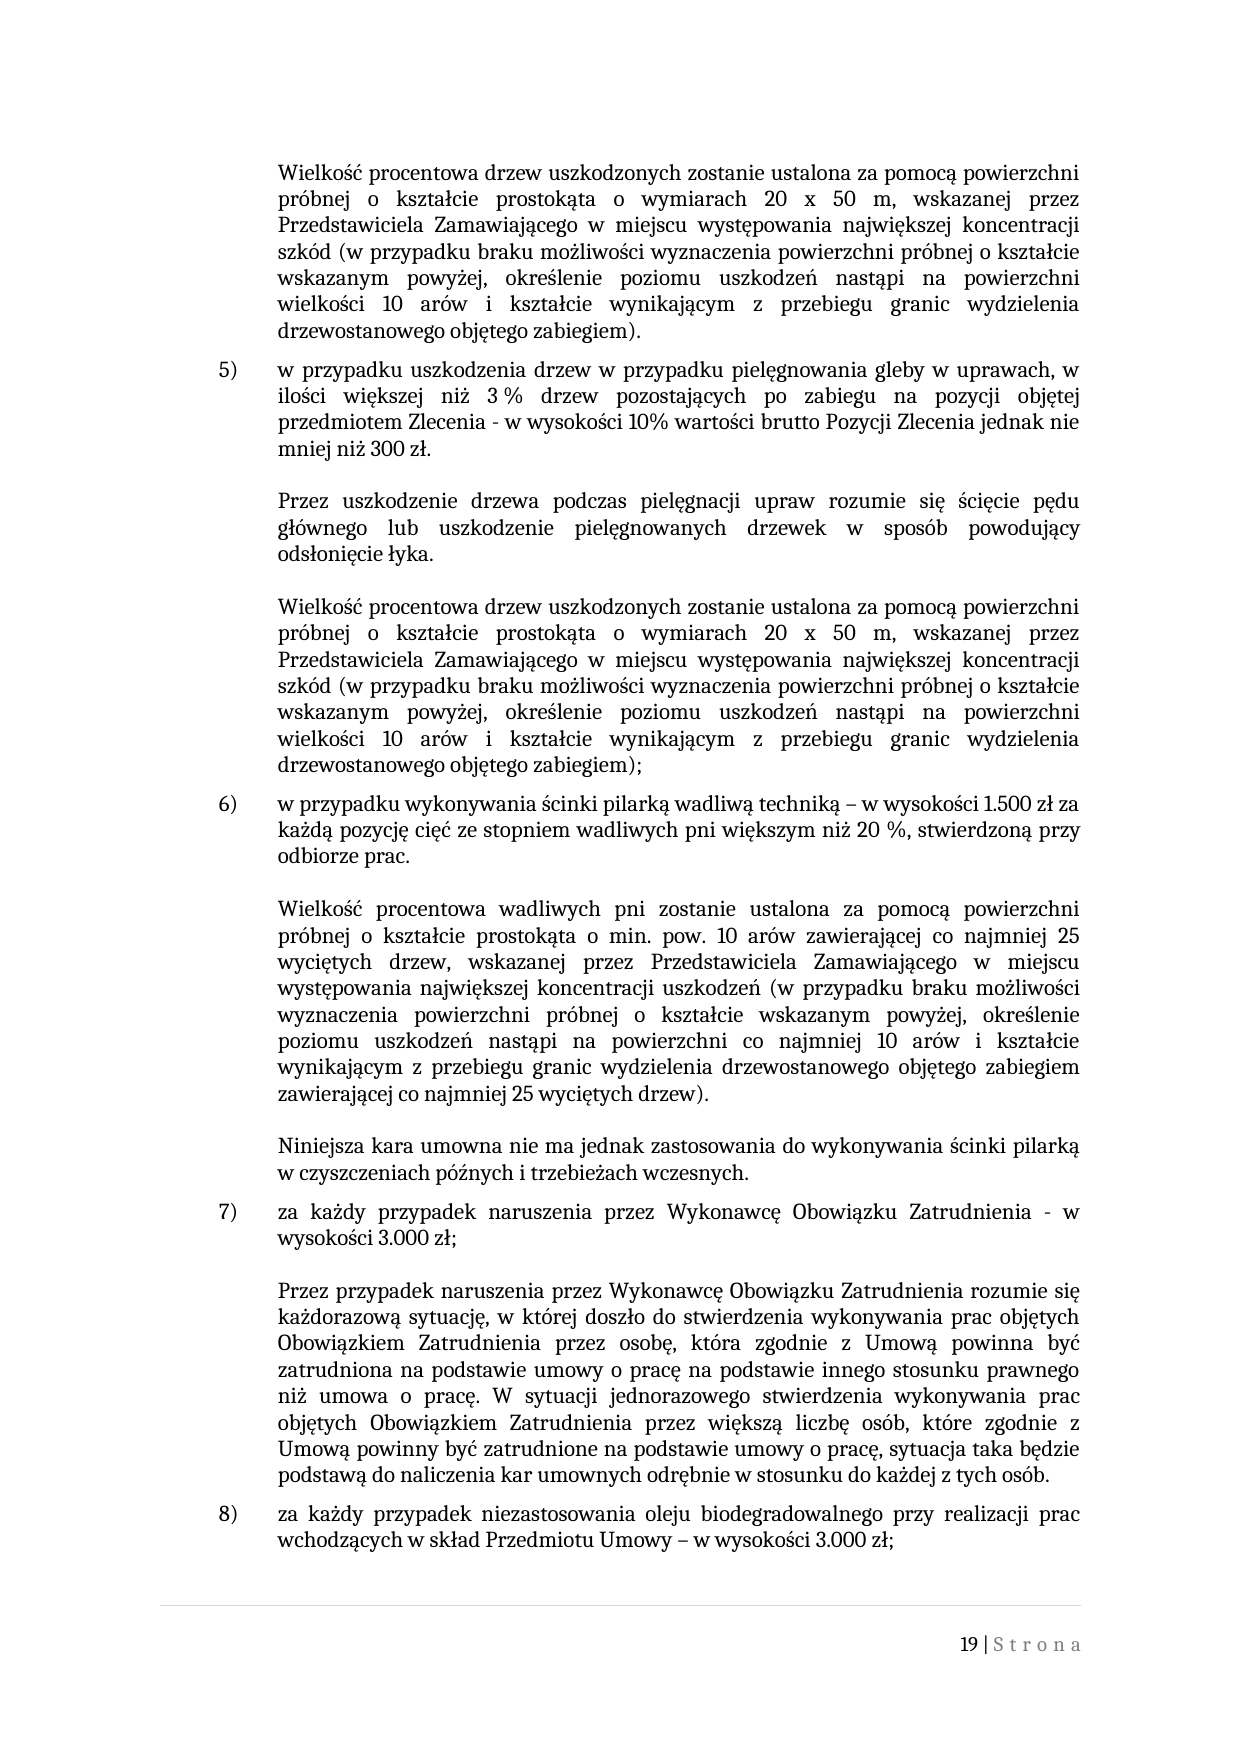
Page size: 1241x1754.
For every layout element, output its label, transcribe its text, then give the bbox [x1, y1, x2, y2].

list w przypadku wykonywania ścinki pilarką wadliwą techniką – w wysokości 1.500 zł za każdą pozycję cięć ze stopniem wadliwych pni większym niż 20 %, stwierdzoną przy odbiorze prac. Wielkość procentowa wadliwych pni zostanie ustalona za pomocą powierzchni próbnej o kształcie prostokąta o min. pow. 10 arów zawierającej co najmniej 25 wyciętych drzew, wskazanej przez Przedstawiciela Zamawiającego w miejscu występowania największej koncentracji uszkodzeń (w przypadku braku możliwości wyznaczenia powierzchni próbnej o kształcie wskazanym powyżej, określenie poziomu uszkodzeń nastąpi na powierzchni co najmniej 10 arów i kształcie wynikającym z przebiegu granic wydzielenia drzewostanowego objętego zabiegiem zawierającej co najmniej 25 wyciętych drzew). Niniejsza kara umowna nie ma jednak zastosowania do wykonywania ścinki pilarką w czyszczeniach późnych i trzebieżach wczesnych. [218, 791, 1081, 1186]
list w przypadku uszkodzenia drzew w przypadku pielęgnowania gleby w uprawach, w ilości większej niż 3 % drzew pozostających po zabiegu na pozycji objętej przedmiotem Zlecenia - w wysokości 10% wartości brutto Pozycji Zlecenia jednak nie mniej niż 300 zł. Przez uszkodzenie drzewa podczas pielęgnacji upraw rozumie się ścięcie pędu głównego lub uszkodzenie pielęgnowanych drzewek w sposób powodujący odsłonięcie łyka. Wielkość procentowa drzew uszkodzonych zostanie ustalona za pomocą powierzchni próbnej o kształcie prostokąta o wymiarach 20 x 50 m, wskazanej przez Przedstawiciela Zamawiającego w miejscu występowania największej koncentracji szkód (w przypadku braku możliwości wyznaczenia powierzchni próbnej o kształcie wskazanym powyżej, określenie poziomu uszkodzeń nastąpi na powierzchni wielkości 10 arów i kształcie wynikającym z przebiegu granic wydzielenia drzewostanowego objętego zabiegiem); [218, 356, 1081, 778]
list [218, 1501, 1081, 1580]
list za każdy przypadek naruszenia przez Wykonawcę Obowiązku Zatrudnienia - w wysokości 3.000 zł; Przez przypadek naruszenia przez Wykonawcę Obowiązku Zatrudnienia rozumie się każdorazową sytuację, w której doszło do stwierdzenia wykonywania prac objętych Obowiązkiem Zatrudnienia przez osobę, która zgodnie z Umową powinna być zatrudniona na podstawie umowy o pracę na podstawie innego stosunku prawnego niż umowa o pracę. W sytuacji jednorazowego stwierdzenia wykonywania prac objętych Obowiązkiem Zatrudnienia przez większą liczbę osób, które zgodnie z Umową powinny być zatrudnione na podstawie umowy o pracę, sytuacja taka będzie podstawą do naliczenia kar umownych odrębnie w stosunku do każdej z tych osób. [218, 1198, 1081, 1488]
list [218, 159, 1081, 344]
